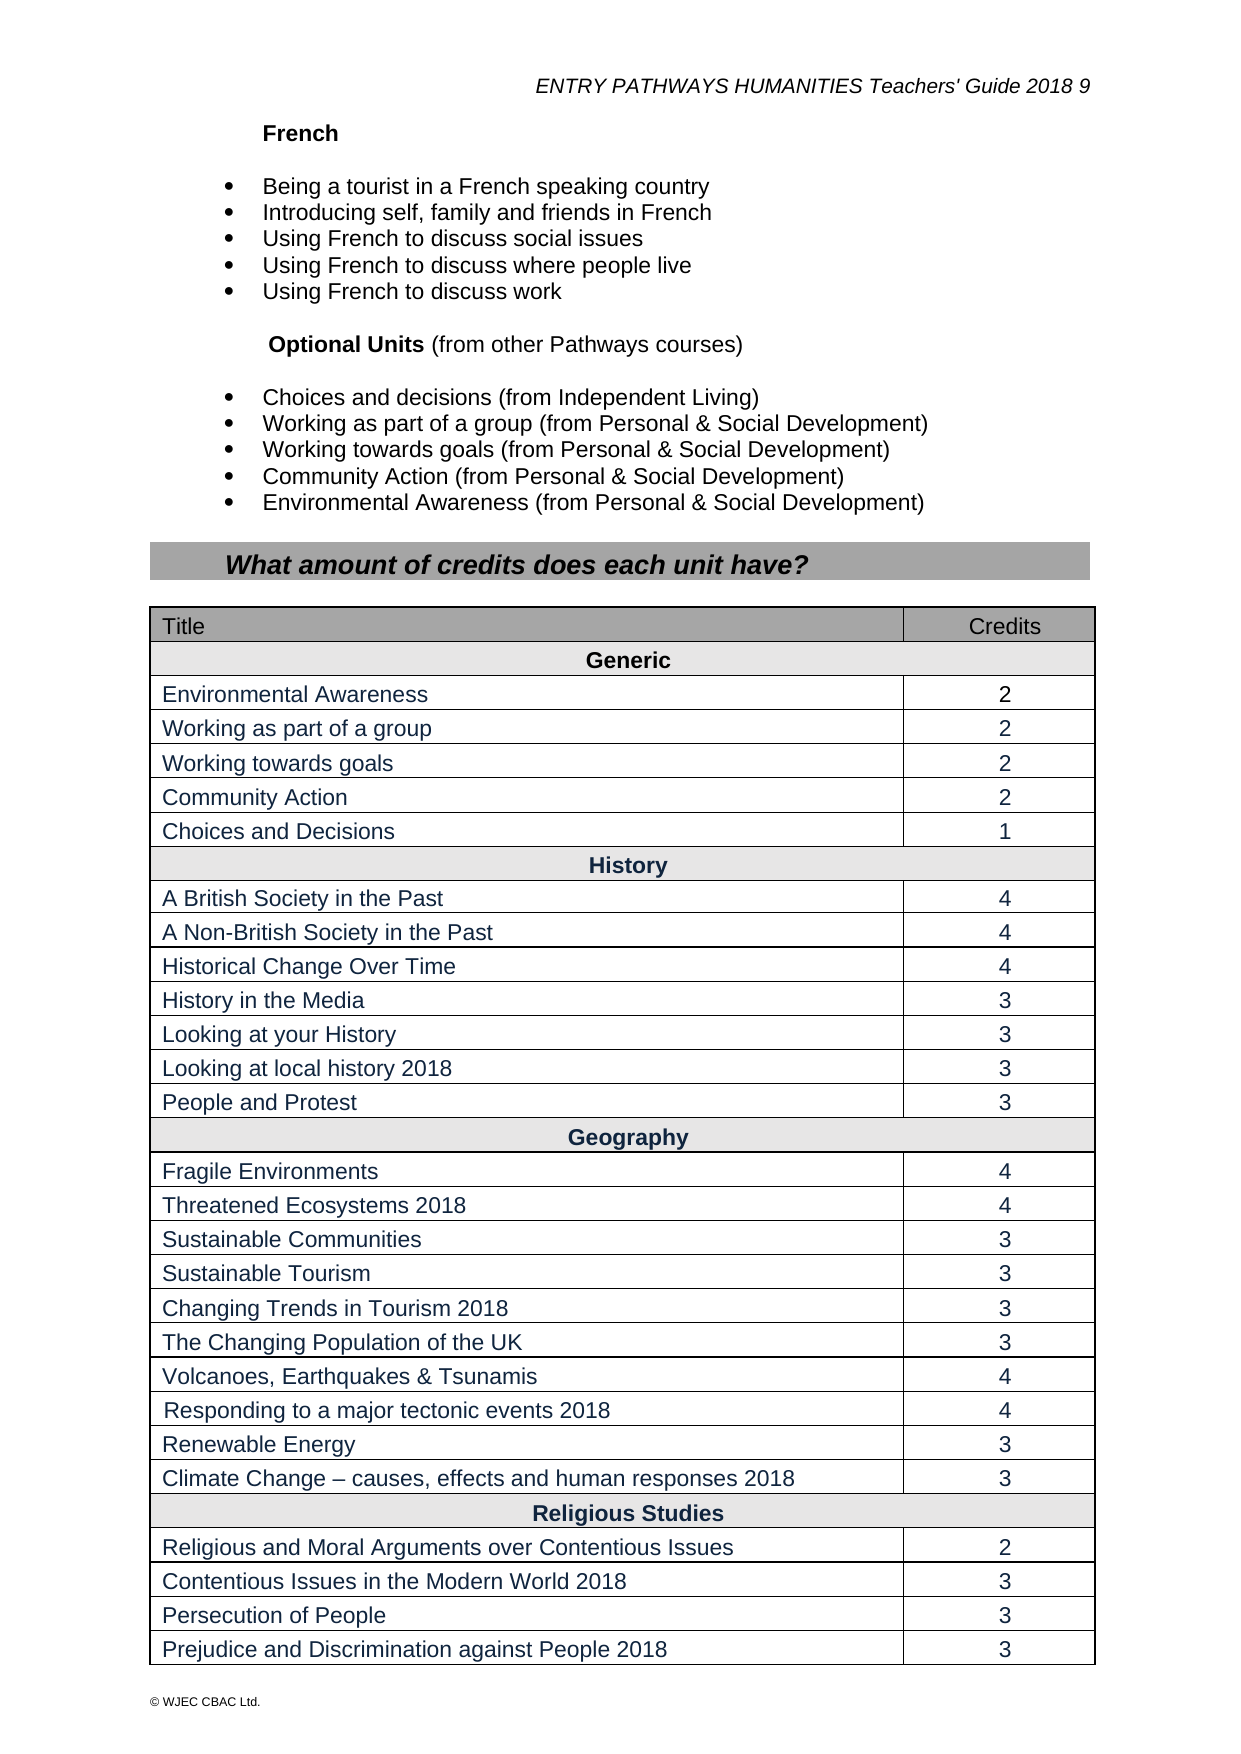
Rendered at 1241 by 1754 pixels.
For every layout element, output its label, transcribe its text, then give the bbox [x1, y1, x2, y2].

table_cell Religious Studies [151, 1494, 1094, 1527]
table_cell History [151, 847, 1094, 880]
table_cell 3 [904, 1221, 1094, 1254]
table_cell Fragile Environments [151, 1153, 903, 1186]
table_cell 3 [904, 1597, 1094, 1630]
table_cell People and Protest [151, 1084, 903, 1117]
table_cell Religious and Moral Arguments over Contentious Issues [151, 1528, 903, 1561]
table_cell Working as part of a group [151, 710, 903, 743]
title Choices and decisions (from Independent Living) [150, 383, 1090, 410]
table_cell Prejudice and Discrimination against People 2018 [151, 1631, 903, 1664]
table_cell 2 [904, 1528, 1094, 1561]
table_cell The Changing Population of the UK [151, 1323, 903, 1356]
table_cell Environmental Awareness [151, 676, 903, 709]
table_cell History in the Media [151, 982, 903, 1015]
table_cell A British Society in the Past [151, 881, 903, 912]
table_cell 4 [904, 881, 1094, 912]
table_cell Threatened Ecosystems 2018 [151, 1187, 903, 1220]
table_cell 3 [904, 1631, 1094, 1664]
table_cell 4 [904, 1153, 1094, 1186]
title Environmental Awareness (from Personal & Social Development) [225, 489, 1090, 515]
table_cell Community Action [151, 778, 903, 812]
table_cell 2 [904, 710, 1094, 743]
table_cell 3 [904, 1563, 1094, 1596]
table_cell 3 [904, 982, 1094, 1015]
table_cell Looking at local history 2018 [151, 1050, 903, 1083]
table_cell Looking at your History [151, 1016, 903, 1049]
table_cell 3 [904, 1460, 1094, 1493]
table_cell Volcanoes, Earthquakes & Tsunamis [151, 1358, 903, 1391]
table_cell Historical Change Over Time [151, 948, 903, 981]
table_cell Responding to a major tectonic events 2018 [151, 1392, 903, 1425]
list French [262, 120, 1090, 146]
table_cell A Non-British Society in the Past [151, 913, 903, 946]
table_cell 3 [904, 1084, 1094, 1117]
text Optional Units (from other Pathways courses) [262, 331, 1090, 357]
table_cell 1 [904, 813, 1094, 846]
text Using French to discuss social issues [225, 225, 1090, 252]
text Introducing self, family and friends in French [225, 199, 1090, 225]
table_cell 4 [904, 1392, 1094, 1425]
table_cell 3 [904, 1289, 1094, 1322]
title Working as part of a group (from Personal & Social Development) [150, 410, 1090, 436]
table_cell Choices and Decisions [151, 813, 903, 846]
text What amount of credits does each unit have? [150, 542, 1090, 580]
table_cell 3 [904, 1050, 1094, 1083]
table_cell 2 [904, 676, 1094, 709]
table_cell Geography [151, 1118, 1094, 1151]
table_cell Changing Trends in Tourism 2018 [151, 1289, 903, 1322]
table_cell 4 [904, 913, 1094, 946]
table_cell 3 [904, 1426, 1094, 1459]
table_cell 4 [904, 1187, 1094, 1220]
text Using French to discuss where people live [225, 252, 1090, 278]
table_cell 4 [904, 1358, 1094, 1391]
table_cell Working towards goals [151, 744, 903, 777]
table_cell Contentious Issues in the Modern World 2018 [151, 1563, 903, 1596]
table_cell Climate Change – causes, effects and human responses 2018 [151, 1460, 903, 1493]
title Working towards goals (from Personal & Social Development) [150, 436, 1090, 463]
text Being a tourist in a French speaking country [225, 173, 1090, 199]
table_cell 2 [904, 744, 1094, 777]
table_cell Generic [151, 642, 1094, 675]
table_header Title [151, 608, 903, 641]
table_cell Sustainable Communities [151, 1221, 903, 1254]
table_cell Renewable Energy [151, 1426, 903, 1459]
table_cell 3 [904, 1323, 1094, 1356]
table_cell 4 [904, 948, 1094, 981]
table_cell 2 [904, 778, 1094, 812]
table_cell Sustainable Tourism [151, 1255, 903, 1288]
title Community Action (from Personal & Social Development) [225, 463, 1090, 489]
table_cell 3 [904, 1016, 1094, 1049]
table_cell Persecution of People [151, 1597, 903, 1630]
text Using French to discuss work [225, 278, 1090, 304]
table_header Credits [904, 608, 1094, 641]
table_cell 3 [904, 1255, 1094, 1288]
